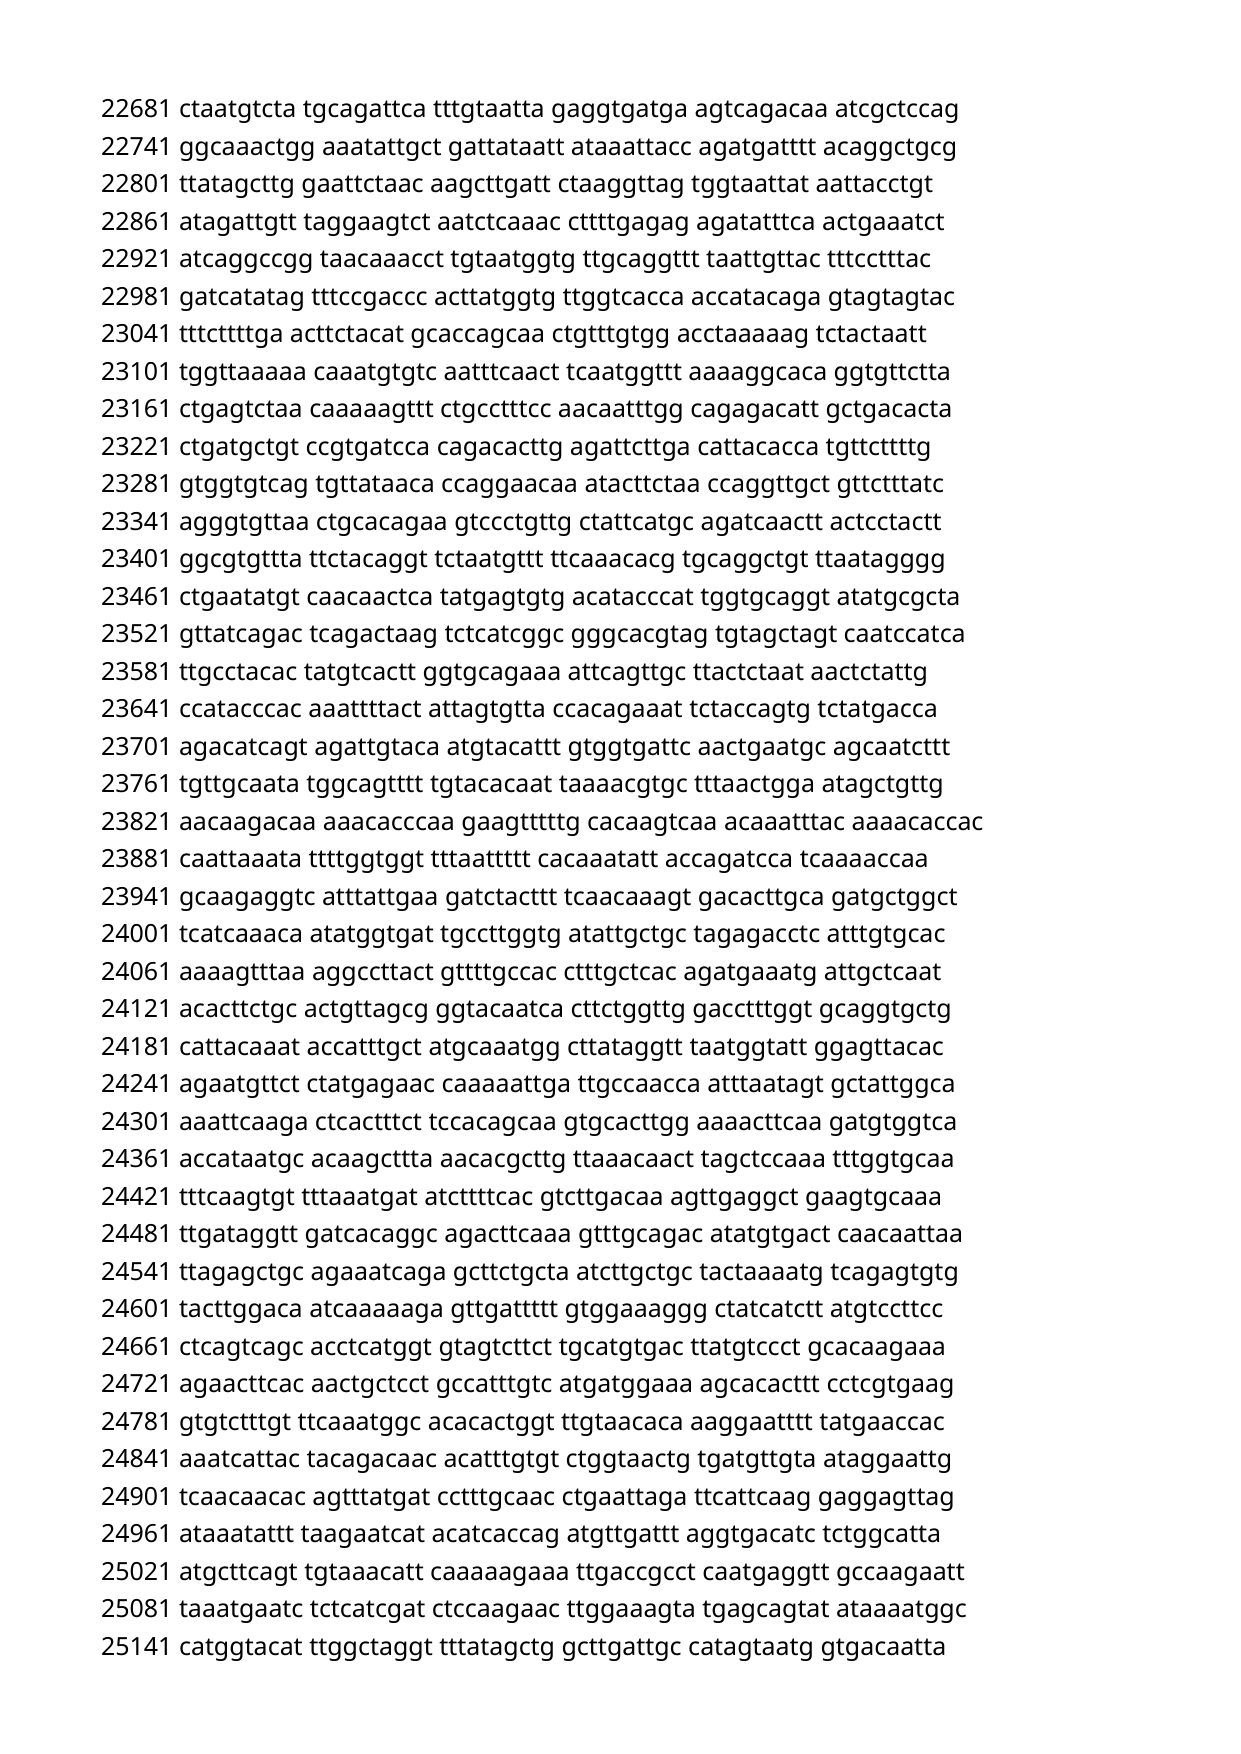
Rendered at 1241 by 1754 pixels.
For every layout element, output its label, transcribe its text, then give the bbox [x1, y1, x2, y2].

text 24781 gtgtctttgt ttcaaatggc acacactggt ttgtaacaca aaggaatttt tatgaaccac [75, 1402, 1165, 1439]
text 22681 ctaatgtcta tgcagattca tttgtaatta gaggtgatga agtcagacaa atcgctccag [75, 89, 1165, 127]
text 24901 tcaacaacac agtttatgat cctttgcaac ctgaattaga ttcattcaag gaggagttag [75, 1477, 1165, 1514]
text 24481 ttgataggtt gatcacaggc agacttcaaa gtttgcagac atatgtgact caacaattaa [75, 1214, 1165, 1252]
text 24001 tcatcaaaca atatggtgat tgccttggtg atattgctgc tagagacctc atttgtgcac [75, 914, 1165, 952]
text 23341 agggtgttaa ctgcacagaa gtccctgttg ctattcatgc agatcaactt actcctactt [75, 502, 1165, 539]
text 23281 gtggtgtcag tgttataaca ccaggaacaa atacttctaa ccaggttgct gttctttatc [75, 464, 1165, 502]
text 23821 aacaagacaa aaacacccaa gaagtttttg cacaagtcaa acaaatttac aaaacaccac [75, 802, 1165, 839]
text 24721 agaacttcac aactgctcct gccatttgtc atgatggaaa agcacacttt cctcgtgaag [75, 1364, 1165, 1402]
text 22921 atcaggccgg taacaaacct tgtaatggtg ttgcaggttt taattgttac tttcctttac [75, 239, 1165, 277]
text 24601 tacttggaca atcaaaaaga gttgattttt gtggaaaggg ctatcatctt atgtccttcc [75, 1289, 1165, 1327]
text 24661 ctcagtcagc acctcatggt gtagtcttct tgcatgtgac ttatgtccct gcacaagaaa [75, 1327, 1165, 1364]
text 23701 agacatcagt agattgtaca atgtacattt gtggtgattc aactgaatgc agcaatcttt [75, 727, 1165, 764]
text 23041 tttcttttga acttctacat gcaccagcaa ctgtttgtgg acctaaaaag tctactaatt [75, 314, 1165, 352]
text 22981 gatcatatag tttccgaccc acttatggtg ttggtcacca accatacaga gtagtagtac [75, 277, 1165, 314]
text 23461 ctgaatatgt caacaactca tatgagtgtg acatacccat tggtgcaggt atatgcgcta [75, 577, 1165, 614]
text 22861 atagattgtt taggaagtct aatctcaaac cttttgagag agatatttca actgaaatct [75, 202, 1165, 239]
text 24841 aaatcattac tacagacaac acatttgtgt ctggtaactg tgatgttgta ataggaattg [75, 1439, 1165, 1477]
text 23521 gttatcagac tcagactaag tctcatcggc gggcacgtag tgtagctagt caatccatca [75, 614, 1165, 652]
text 23161 ctgagtctaa caaaaagttt ctgcctttcc aacaatttgg cagagacatt gctgacacta [75, 389, 1165, 427]
text 24061 aaaagtttaa aggccttact gttttgccac ctttgctcac agatgaaatg attgctcaat [75, 952, 1165, 989]
text 24121 acacttctgc actgttagcg ggtacaatca cttctggttg gacctttggt gcaggtgctg [75, 989, 1165, 1027]
text 22741 ggcaaactgg aaatattgct gattataatt ataaattacc agatgatttt acaggctgcg [75, 127, 1165, 164]
text 24241 agaatgttct ctatgagaac caaaaattga ttgccaacca atttaatagt gctattggca [75, 1064, 1165, 1102]
text 23761 tgttgcaata tggcagtttt tgtacacaat taaaacgtgc tttaactgga atagctgttg [75, 764, 1165, 802]
text 24421 tttcaagtgt tttaaatgat atcttttcac gtcttgacaa agttgaggct gaagtgcaaa [75, 1177, 1165, 1214]
text 22801 ttatagcttg gaattctaac aagcttgatt ctaaggttag tggtaattat aattacctgt [75, 164, 1165, 202]
text 23101 tggttaaaaa caaatgtgtc aatttcaact tcaatggttt aaaaggcaca ggtgttctta [75, 352, 1165, 389]
text 23641 ccatacccac aaattttact attagtgtta ccacagaaat tctaccagtg tctatgacca [75, 689, 1165, 727]
text 23941 gcaagaggtc atttattgaa gatctacttt tcaacaaagt gacacttgca gatgctggct [75, 877, 1165, 914]
text 25141 catggtacat ttggctaggt tttatagctg gcttgattgc catagtaatg gtgacaatta [75, 1627, 1165, 1664]
text 23581 ttgcctacac tatgtcactt ggtgcagaaa attcagttgc ttactctaat aactctattg [75, 652, 1165, 689]
text 24181 cattacaaat accatttgct atgcaaatgg cttataggtt taatggtatt ggagttacac [75, 1027, 1165, 1064]
text 24361 accataatgc acaagcttta aacacgcttg ttaaacaact tagctccaaa tttggtgcaa [75, 1139, 1165, 1177]
text 24541 ttagagctgc agaaatcaga gcttctgcta atcttgctgc tactaaaatg tcagagtgtg [75, 1252, 1165, 1289]
text 23221 ctgatgctgt ccgtgatcca cagacacttg agattcttga cattacacca tgttcttttg [75, 427, 1165, 464]
text 23881 caattaaata ttttggtggt tttaattttt cacaaatatt accagatcca tcaaaaccaa [75, 839, 1165, 877]
text 24301 aaattcaaga ctcactttct tccacagcaa gtgcacttgg aaaacttcaa gatgtggtca [75, 1102, 1165, 1139]
text 24961 ataaatattt taagaatcat acatcaccag atgttgattt aggtgacatc tctggcatta [75, 1514, 1165, 1552]
text 25021 atgcttcagt tgtaaacatt caaaaagaaa ttgaccgcct caatgaggtt gccaagaatt [75, 1552, 1165, 1589]
text 23401 ggcgtgttta ttctacaggt tctaatgttt ttcaaacacg tgcaggctgt ttaatagggg [75, 539, 1165, 577]
text 25081 taaatgaatc tctcatcgat ctccaagaac ttggaaagta tgagcagtat ataaaatggc [75, 1589, 1165, 1627]
